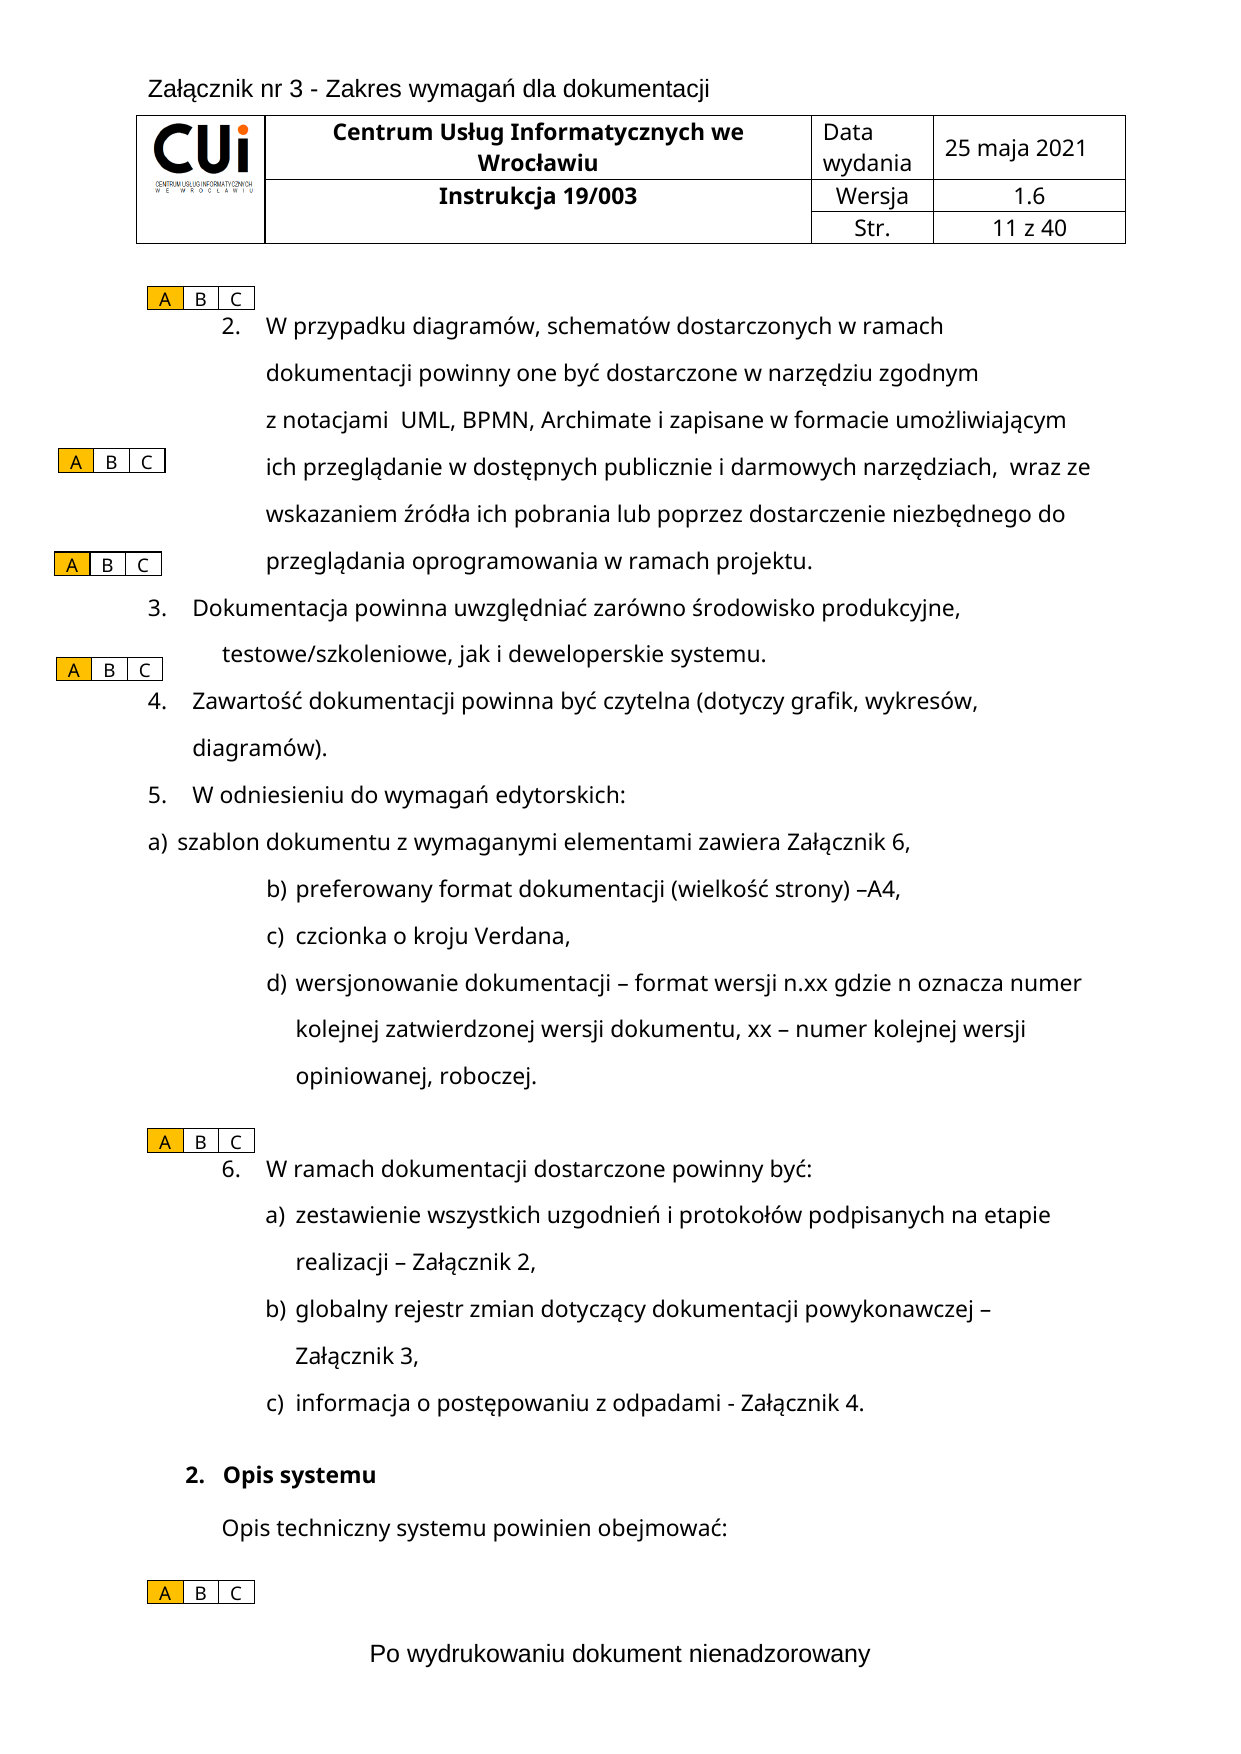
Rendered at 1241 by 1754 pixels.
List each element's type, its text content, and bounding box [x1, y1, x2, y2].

text Opis techniczny systemu powinien obejmować: [221, 1512, 1093, 1543]
list preferowany format dokumentacji (wielkość strony) –A4, [266, 873, 1093, 904]
subtitle Opis systemu [185, 1459, 1093, 1490]
list informacja o postępowaniu z odpadami - Załącznik 4. [266, 1387, 1093, 1418]
table_header C [219, 1581, 254, 1603]
table_header B [184, 287, 218, 309]
list czcionka o kroju Verdana, [266, 919, 1093, 951]
list W odniesieniu do wymagań edytorskich: [148, 779, 1093, 810]
table_header C [219, 1129, 254, 1152]
table_header A [59, 449, 93, 472]
list W ramach dokumentacji dostarczone powinny być: [221, 1153, 1093, 1184]
table_header A [148, 1129, 183, 1152]
table_header C [128, 658, 162, 680]
list szablon dokumentu z wymaganymi elementami zawiera Załącznik 6, [148, 826, 1093, 857]
table_header C [126, 553, 161, 575]
table_header A [148, 287, 183, 309]
list wersjonowanie dokumentacji – format wersji n.xx gdzie n oznacza numer kolejnej zatwierdzonej wersji dokumentu, xx – numer kolejnej wersji opiniowanej, roboczej. [266, 966, 1093, 1091]
table_header C [219, 287, 254, 309]
table_header C [130, 449, 164, 472]
table_header A [57, 658, 91, 680]
table_header B [184, 1581, 218, 1603]
list Dokumentacja powinna uwzględniać zarówno środowisko produkcyjne, testowe/szkoleniowe, jak i deweloperskie systemu. [148, 591, 1093, 669]
list zestawienie wszystkich uzgodnień i protokołów podpisanych na etapie realizacji – Załącznik 2, [265, 1199, 1093, 1278]
table_header A [55, 553, 89, 575]
list globalny rejestr zmian dotyczący dokumentacji powykonawczej – Załącznik 3, [265, 1293, 1093, 1371]
table_header A [148, 1581, 183, 1603]
table_header B [184, 1129, 218, 1152]
table_header B [94, 449, 129, 472]
list Zawartość dokumentacji powinna być czytelna (dotyczy grafik, wykresów, diagramów). [148, 685, 1093, 763]
table_header B [92, 658, 127, 680]
table_header B [91, 553, 125, 575]
picture [147, 116, 258, 199]
list W przypadku diagramów, schematów dostarczonych w ramach dokumentacji powinny one być dostarczone w narzędziu zgodnym z notacjami UML, BPMN, Archimate i zapisane w formacie umożliwiającym ich przeglądanie w dostępnych publicznie i darmowych narzędziach, wraz ze wskazaniem źródła ich pobrania lub poprzez dostarczenie niezbędnego do przeglądania oprogramowania w ramach projektu. [221, 310, 1093, 576]
